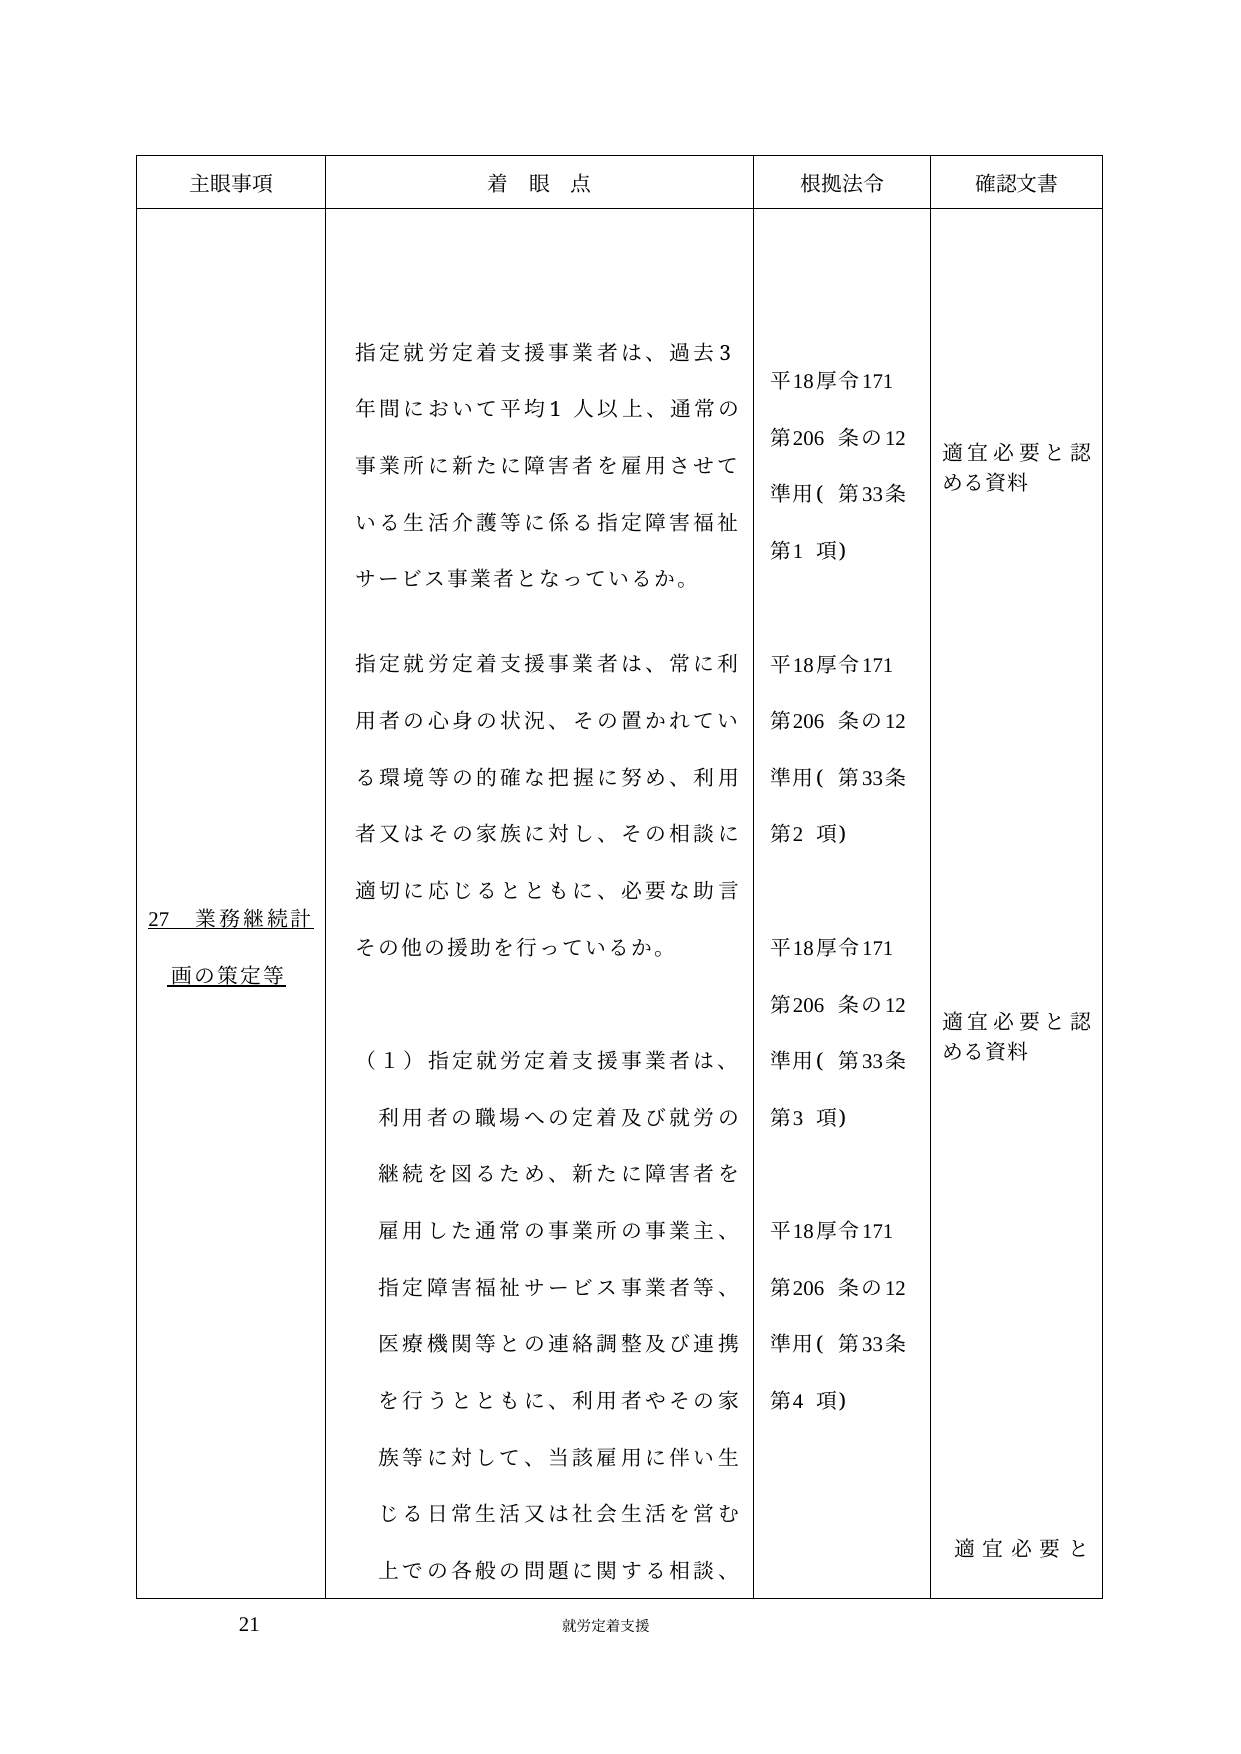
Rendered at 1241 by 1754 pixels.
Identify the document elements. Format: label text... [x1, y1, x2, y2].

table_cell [931, 209, 1102, 1598]
table_header 着 眼 点 [326, 156, 753, 208]
table_header 根拠法令 [754, 156, 930, 208]
table_header 確認文書 [931, 156, 1102, 208]
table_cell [754, 209, 930, 1598]
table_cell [137, 209, 325, 1598]
table_header 主眼事項 [137, 156, 325, 208]
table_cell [326, 209, 753, 1598]
